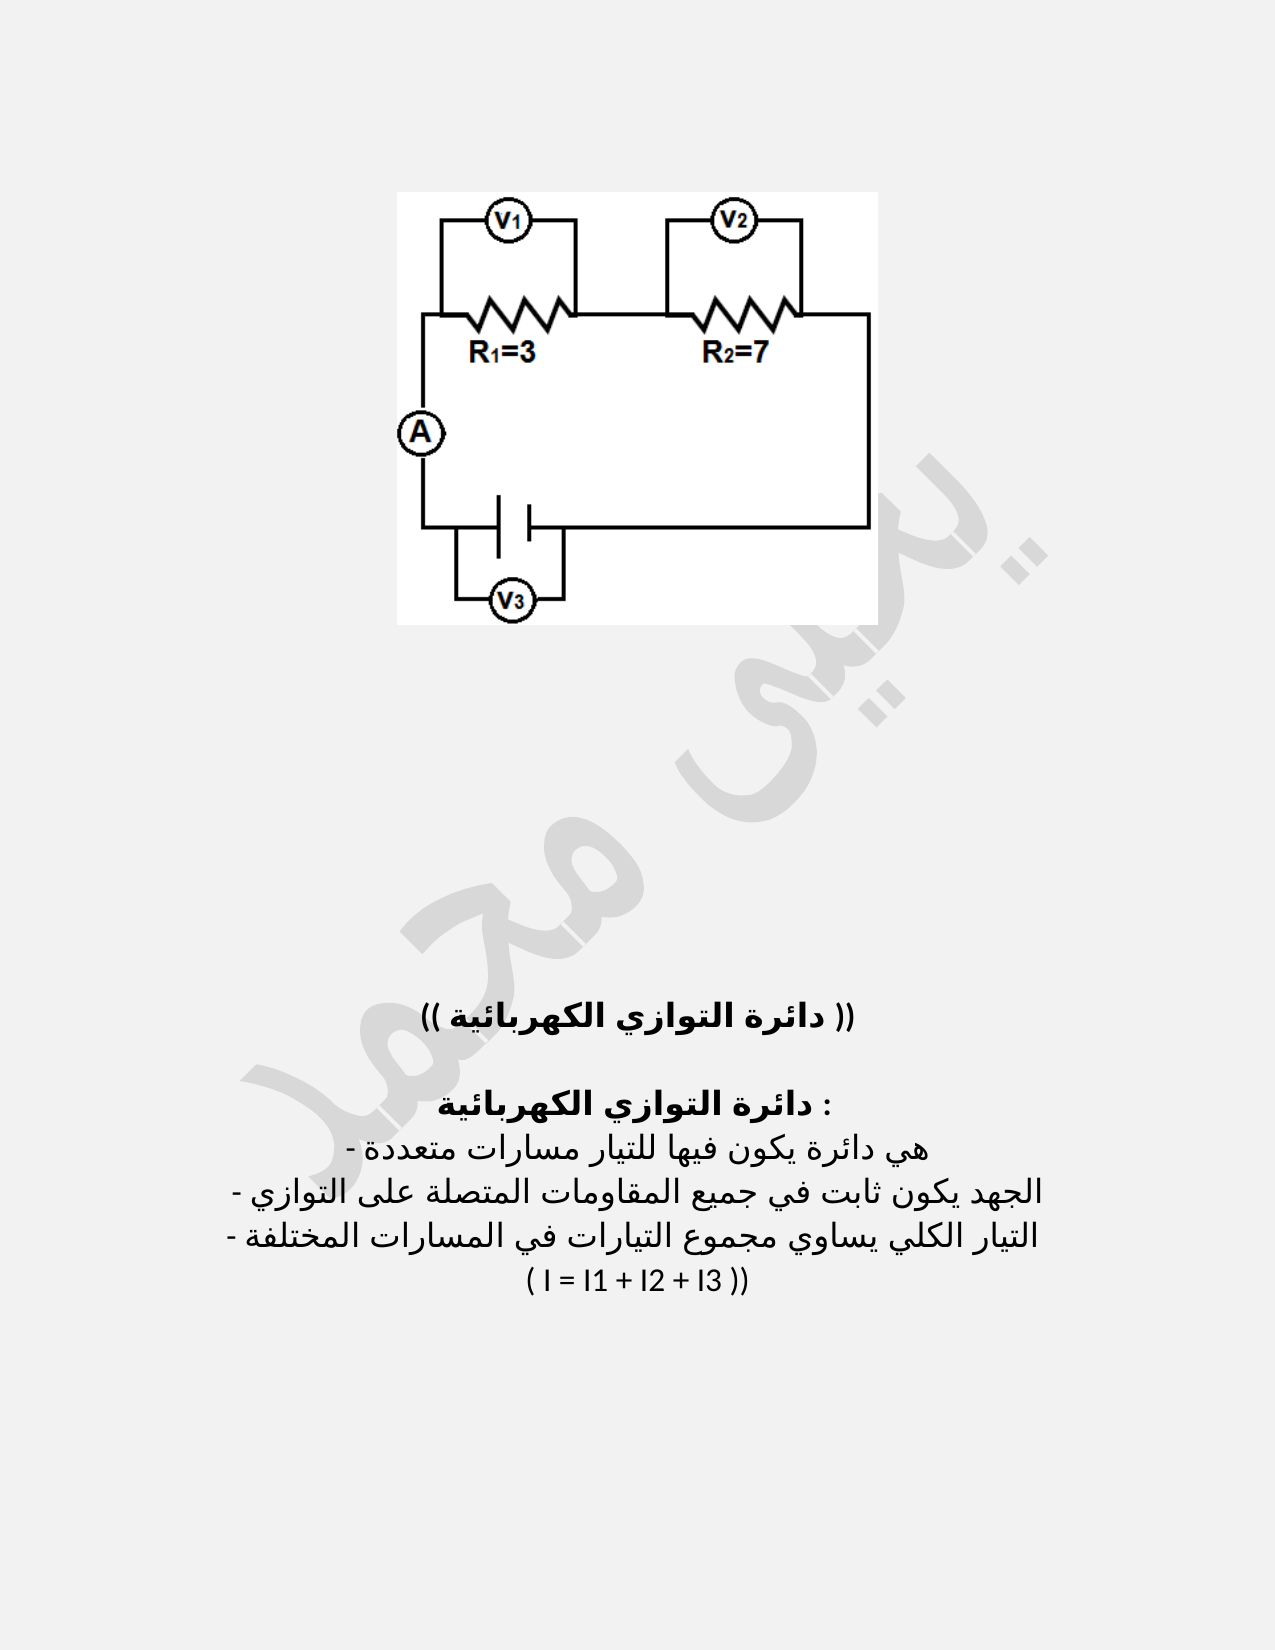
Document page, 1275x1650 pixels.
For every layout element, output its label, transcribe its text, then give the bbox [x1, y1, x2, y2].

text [150, 644, 1125, 1300]
picture [397, 192, 879, 625]
